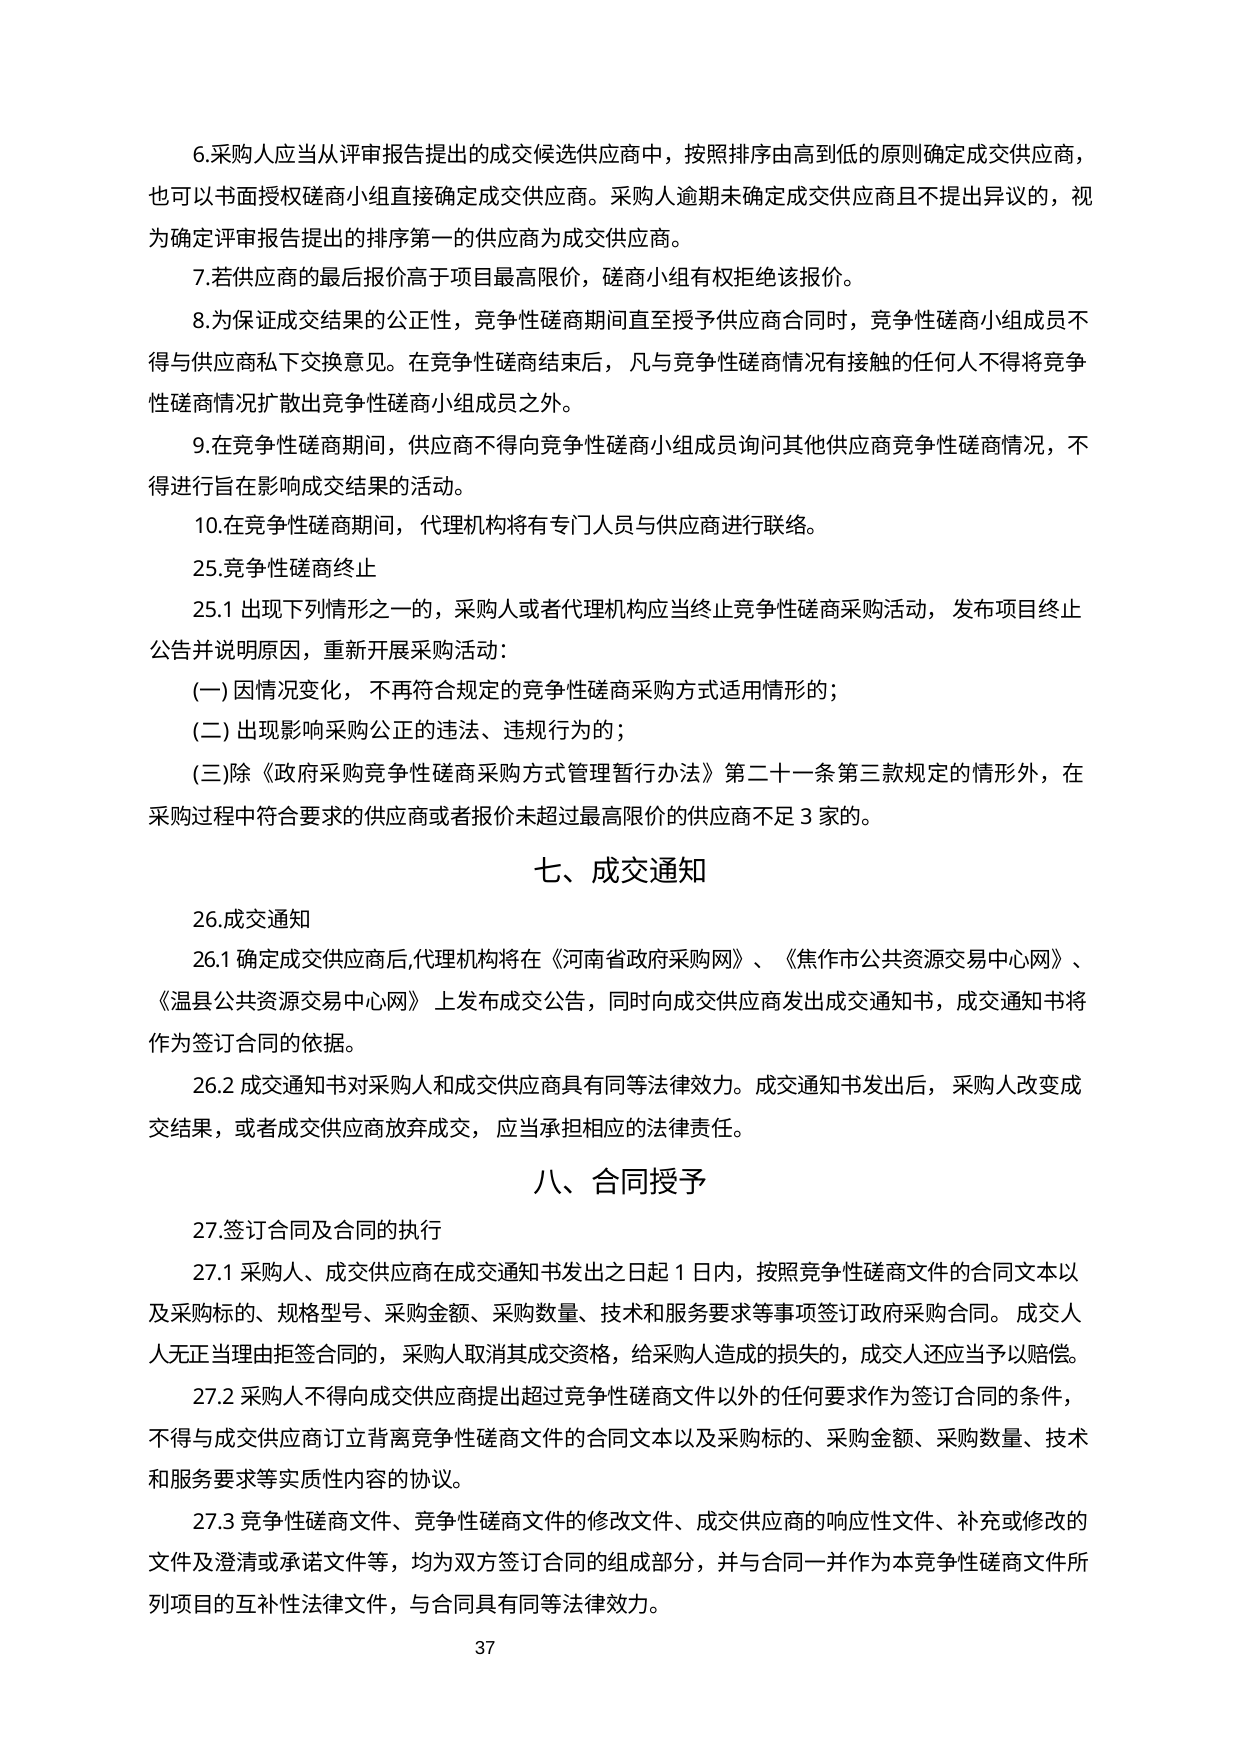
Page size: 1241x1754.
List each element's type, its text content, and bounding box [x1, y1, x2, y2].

text 6.采购人应当从评审报告提出的成交候选供应商中，按照排序由高到低的原则确定成交供应商， 也可以书面授权磋商小组直接确定成交供应商。采购人逾期未确定成交供应商且不提出异议的，视 为确定评审报告提出的排序第一的供应商为成交供应商。 [148, 137, 1099, 253]
text 26.成交通知 [192, 902, 1101, 933]
text 9.在竞争性磋商期间，供应商不得向竞争性磋商小组成员询问其他供应商竞争性磋商情况，不 得进行旨在影响成交结果的活动。 [148, 428, 1093, 501]
text 7.若供应商的最后报价高于项目最高限价，磋商小组有权拒绝该报价。 [192, 263, 1101, 292]
text 七、成交通知 [533, 850, 1101, 889]
text 26.2 成交通知书对采购人和成交供应商具有同等法律效力。成交通知书发出后， 采购人改变成 交结果，或者成交供应商放弃成交， 应当承担相应的法律责任。 [149, 1068, 1093, 1142]
text 27.3 竞争性磋商文件、竞争性磋商文件的修改文件、成交供应商的响应性文件、补充或修改的 文件及澄清或承诺文件等，均为双方签订合同的组成部分，并与合同一并作为本竞争性磋商文件所 列项目的互补性法律文件，与合同具有同等法律效力。 [148, 1504, 1093, 1618]
text (三)除《政府采购竞争性磋商采购方式管理暂行办法》第二十一条第三款规定的情形外，在 采购过程中符合要求的供应商或者报价未超过最高限价的供应商不足 3 家的。 [148, 756, 1093, 831]
text 8.为保证成交结果的公正性，竞争性磋商期间直至授予供应商合同时，竞争性磋商小组成员不 得与供应商私下交换意见。在竞争性磋商结束后， 凡与竞争性磋商情况有接触的任何人不得将竞争 性磋商情况扩散出竞争性磋商小组成员之外。 [148, 303, 1093, 418]
text 八、合同授予 [533, 1162, 1101, 1201]
text 27.1 采购人、成交供应商在成交通知书发出之日起 1 日内，按照竞争性磋商文件的合同文本以 及采购标的、规格型号、采购金额、采购数量、技术和服务要求等事项签订政府采购合同。 成交人 人无正当理由拒签合同的， 采购人取消其成交资格，给采购人造成的损失的，成交人还应当予以赔偿。 [148, 1254, 1093, 1369]
text (一) 因情况变化， 不再符合规定的竞争性磋商采购方式适用情形的； [193, 675, 1101, 704]
text 27.2 采购人不得向成交供应商提出超过竞争性磋商文件以外的任何要求作为签订合同的条件， 不得与成交供应商订立背离竞争性磋商文件的合同文本以及采购标的、采购金额、采购数量、技术 和服务要求等实质性内容的协议。 [148, 1379, 1089, 1494]
text 25.1 出现下列情形之一的，采购人或者代理机构应当终止竞争性磋商采购活动， 发布项目终止 公告并说明原因，重新开展采购活动： [149, 592, 1093, 665]
text 25.竞争性磋商终止 [192, 551, 1101, 583]
text 10.在竞争性磋商期间， 代理机构将有专门人员与供应商进行联络。 [194, 511, 1101, 540]
text (二) 出现影响采购公正的违法、违规行为的； [193, 715, 1101, 744]
text 26.1 确定成交供应商后,代理机构将在《河南省政府采购网》、《焦作市公共资源交易中心网》、 《温县公共资源交易中心网》 上发布成交公告，同时向成交供应商发出成交通知书，成交通知书将 作为签订合同的依据。 [148, 942, 1101, 1058]
text 27.签订合同及合同的执行 [192, 1213, 1101, 1245]
